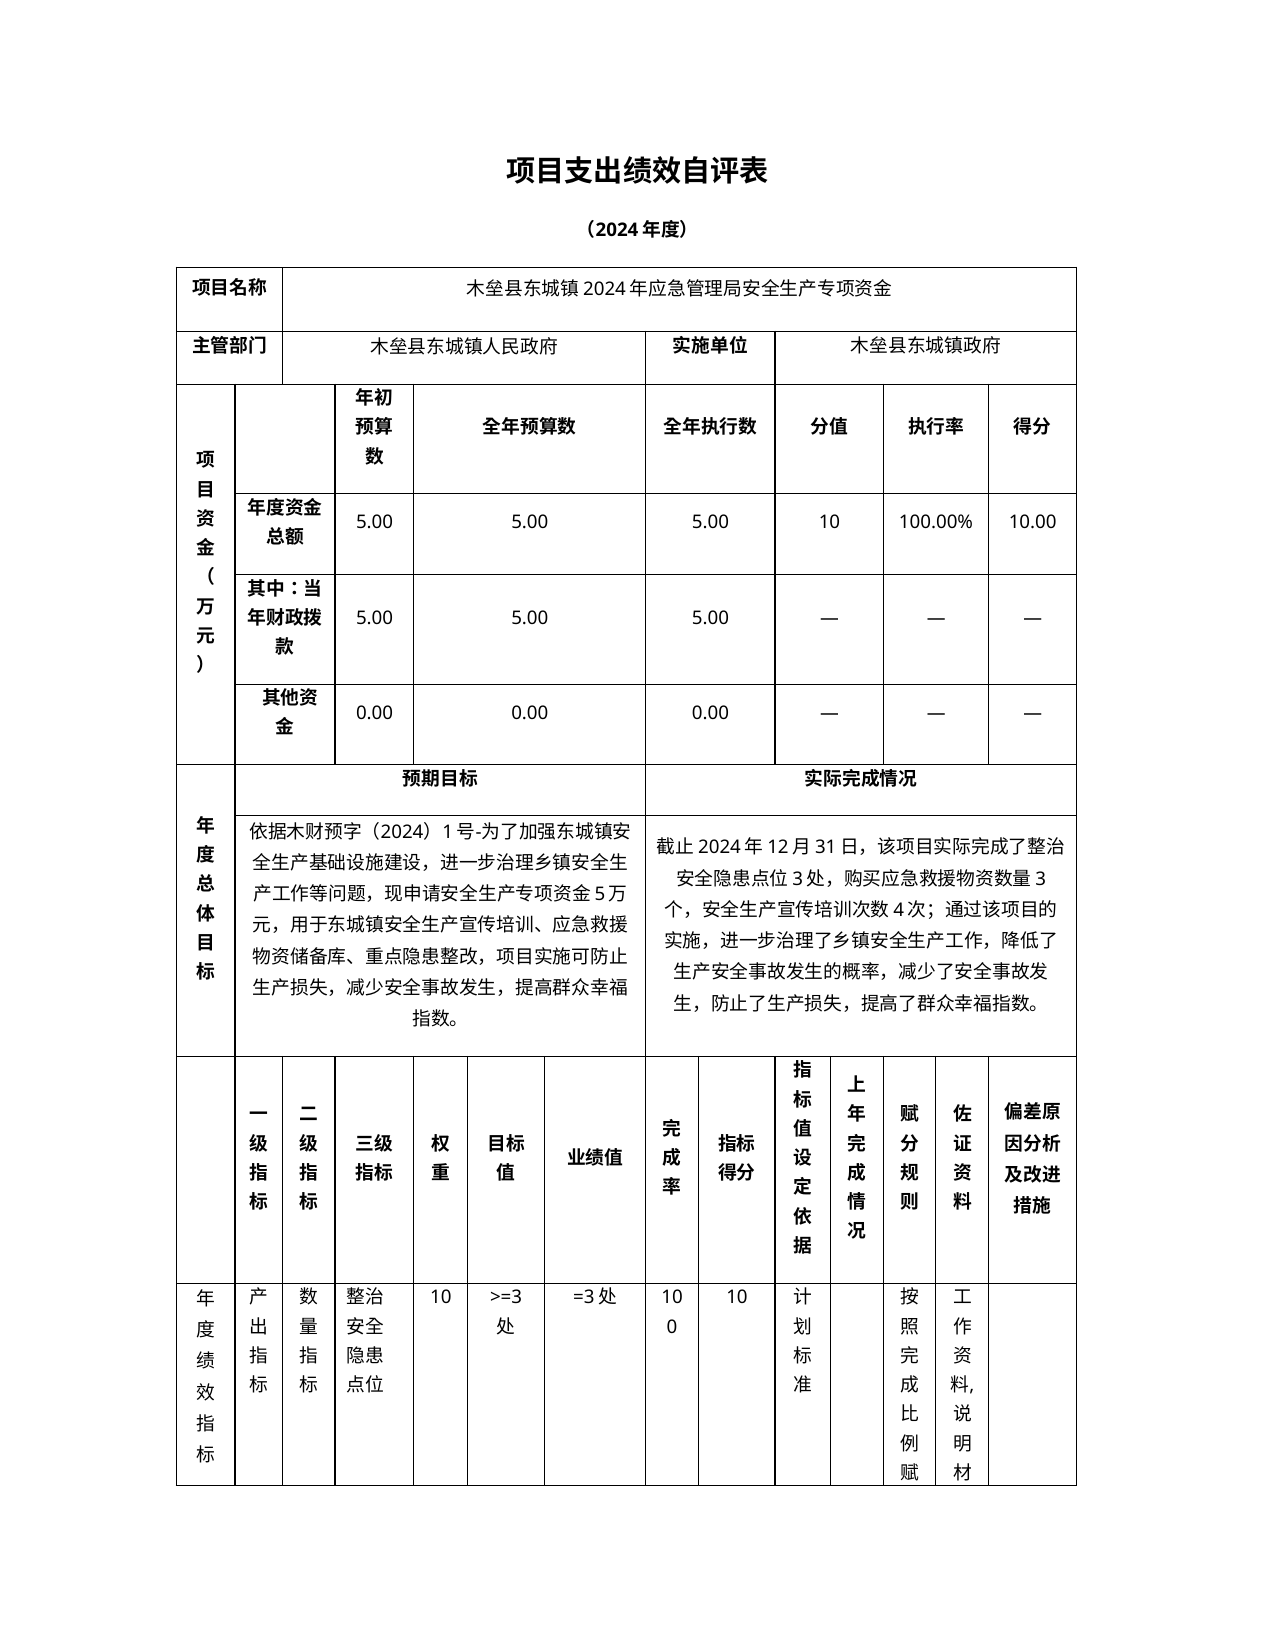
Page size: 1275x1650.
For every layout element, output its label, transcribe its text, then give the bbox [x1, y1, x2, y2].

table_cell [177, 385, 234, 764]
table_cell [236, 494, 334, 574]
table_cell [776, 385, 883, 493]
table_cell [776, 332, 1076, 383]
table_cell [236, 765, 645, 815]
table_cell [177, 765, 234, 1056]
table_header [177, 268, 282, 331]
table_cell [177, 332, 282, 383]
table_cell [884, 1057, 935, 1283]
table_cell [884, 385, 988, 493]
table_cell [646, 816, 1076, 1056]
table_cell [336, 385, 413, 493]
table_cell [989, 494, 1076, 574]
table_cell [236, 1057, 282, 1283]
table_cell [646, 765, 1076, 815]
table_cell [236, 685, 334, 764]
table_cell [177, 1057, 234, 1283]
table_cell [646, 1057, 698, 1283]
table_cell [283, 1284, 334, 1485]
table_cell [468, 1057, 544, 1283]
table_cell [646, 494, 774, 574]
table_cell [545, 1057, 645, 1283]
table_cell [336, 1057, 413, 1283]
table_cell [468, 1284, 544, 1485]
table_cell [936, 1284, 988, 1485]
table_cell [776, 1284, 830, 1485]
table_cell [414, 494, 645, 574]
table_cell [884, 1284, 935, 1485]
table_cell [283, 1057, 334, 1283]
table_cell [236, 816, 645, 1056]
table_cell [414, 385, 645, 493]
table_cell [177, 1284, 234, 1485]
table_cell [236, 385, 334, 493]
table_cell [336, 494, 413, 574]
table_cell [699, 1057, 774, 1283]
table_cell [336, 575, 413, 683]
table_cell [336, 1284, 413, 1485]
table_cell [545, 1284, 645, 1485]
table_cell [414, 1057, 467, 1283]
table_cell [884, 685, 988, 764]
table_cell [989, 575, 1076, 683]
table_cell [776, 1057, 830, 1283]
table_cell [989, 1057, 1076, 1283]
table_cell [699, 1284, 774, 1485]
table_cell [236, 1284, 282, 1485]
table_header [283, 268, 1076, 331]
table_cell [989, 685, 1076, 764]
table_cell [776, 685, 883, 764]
text 项目支出绩效自评表 [187, 150, 1087, 190]
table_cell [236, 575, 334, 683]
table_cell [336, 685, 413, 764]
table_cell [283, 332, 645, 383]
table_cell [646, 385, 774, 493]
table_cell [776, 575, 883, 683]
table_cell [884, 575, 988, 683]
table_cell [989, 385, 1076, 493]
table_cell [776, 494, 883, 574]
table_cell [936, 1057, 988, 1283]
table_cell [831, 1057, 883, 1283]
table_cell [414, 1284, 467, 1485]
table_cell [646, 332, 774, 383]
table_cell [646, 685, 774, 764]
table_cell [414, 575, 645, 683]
text （2024年度） [187, 216, 1087, 242]
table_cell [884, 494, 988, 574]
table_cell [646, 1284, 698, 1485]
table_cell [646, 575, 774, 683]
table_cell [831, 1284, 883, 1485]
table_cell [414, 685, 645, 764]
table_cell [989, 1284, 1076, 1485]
